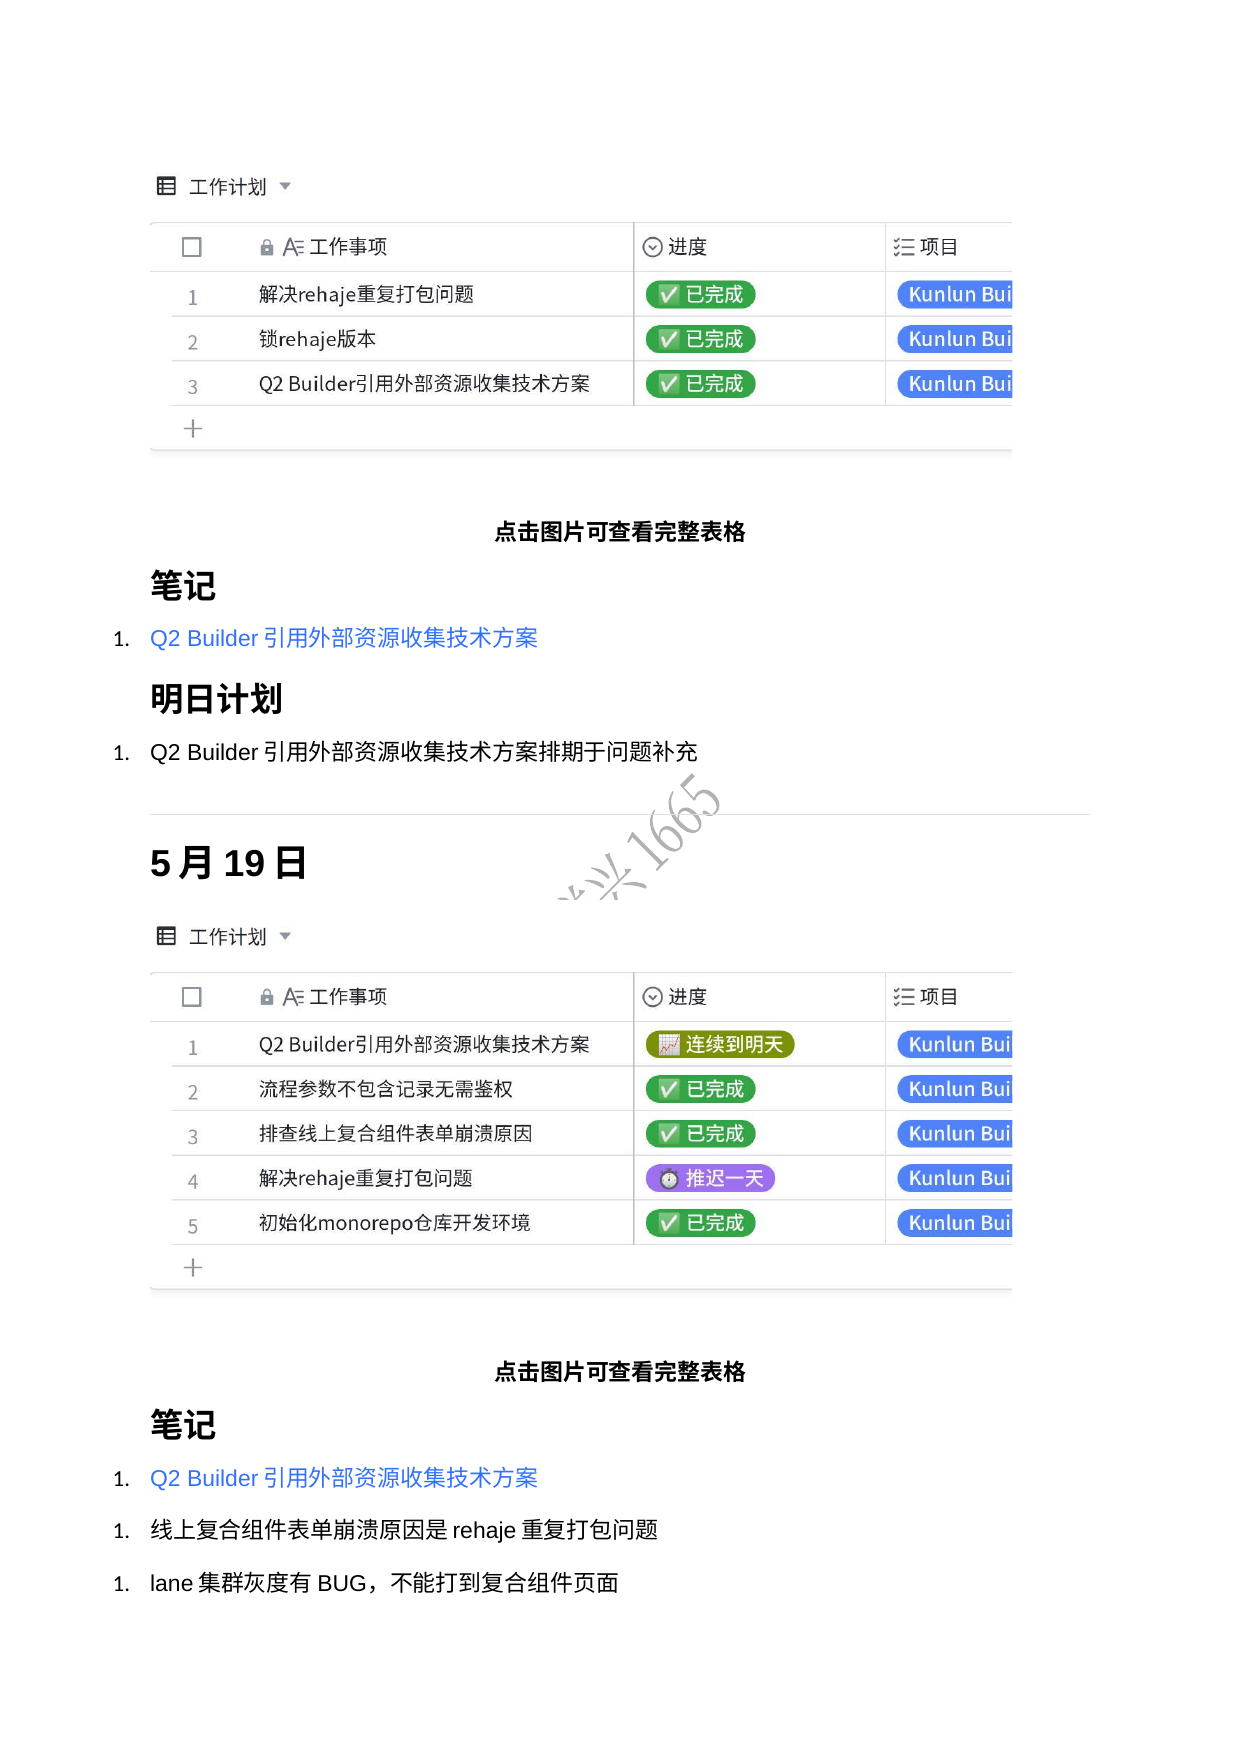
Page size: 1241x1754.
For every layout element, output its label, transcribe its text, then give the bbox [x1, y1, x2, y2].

list Q2 Builder引用外部资源收集技术方案 [112, 620, 1090, 653]
text 点击图片可查看完整表格 [150, 514, 1090, 547]
picture [150, 900, 1013, 1323]
list lane集群灰度有BUG，不能打到复合组件页面 [112, 1564, 1090, 1598]
list 线上复合组件表单崩溃原因是rehaje重复打包问题 [112, 1512, 1090, 1545]
list Q2 Builder引用外部资源收集技术方案 [112, 1460, 1090, 1493]
text 点击图片可查看完整表格 [150, 1353, 1090, 1387]
list Q2 Builder引用外部资源收集技术方案排期于问题补充 [112, 733, 1090, 767]
picture [150, 150, 1013, 484]
